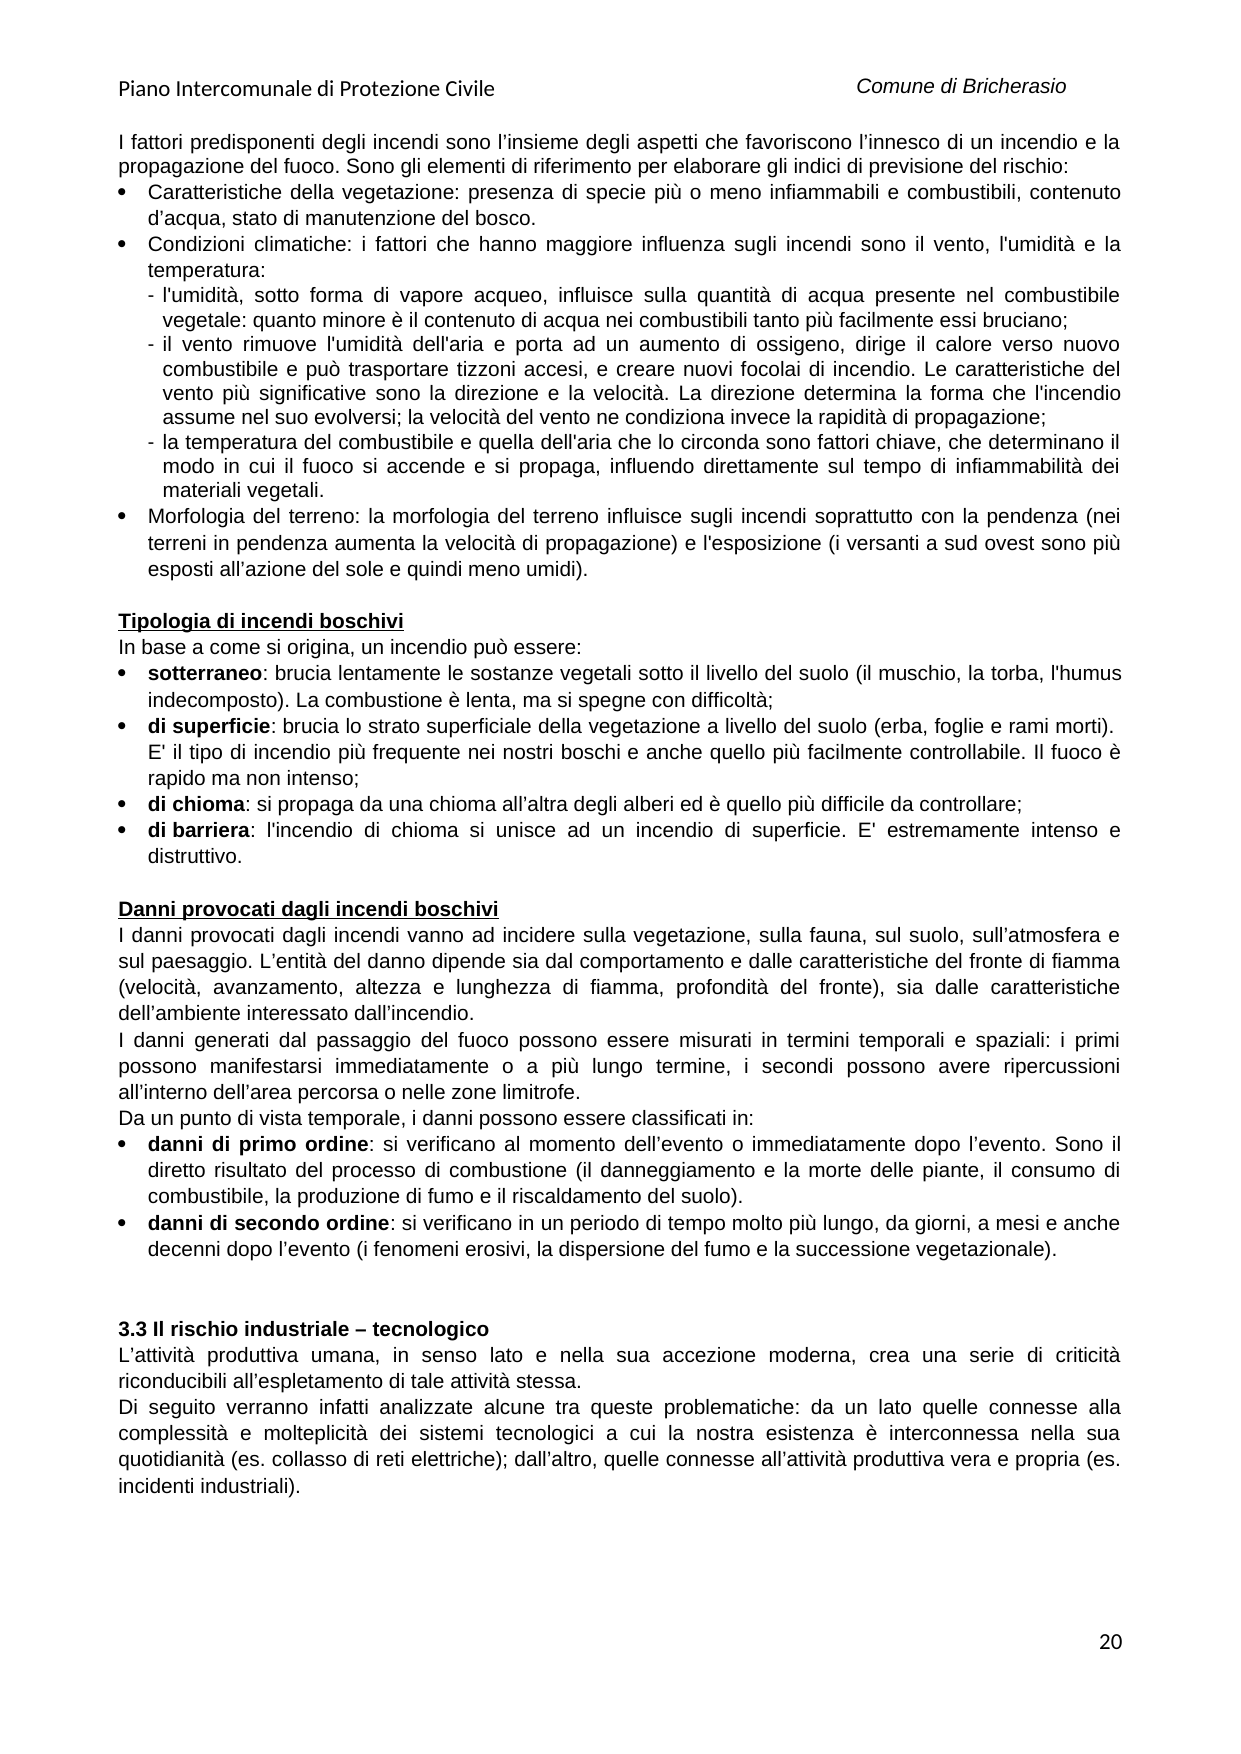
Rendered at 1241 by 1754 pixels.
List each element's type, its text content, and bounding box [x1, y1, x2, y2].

list Condizioni climatiche: i fattori che hanno maggiore influenza sugli incendi sono il vento, l'umidità e la temperatura: [118, 230, 1122, 282]
list di barriera: l'incendio di chioma si unisce ad un incendio di superficie. E' estremamente intenso e distruttivo. [118, 816, 1122, 868]
subtitle 3.3 Il rischio industriale – tecnologico [118, 1317, 1122, 1341]
text In base a come si origina, un incendio può essere: [118, 633, 1122, 659]
text L’attività produttiva umana, in senso lato e nella sua accezione moderna, crea una serie di criticità riconducibili all’espletamento di tale attività stessa. [118, 1341, 1122, 1393]
text I fattori predisponenti degli incendi sono l’insieme degli aspetti che favoriscono l’innesco di un incendio e la propagazione del fuoco. Sono gli elementi di riferimento per elaborare gli indici di previsione del rischio: [118, 130, 1122, 178]
list danni di primo ordine: si verificano al momento dell’evento o immediatamente dopo l’evento. Sono il diretto risultato del processo di combustione (il danneggiamento e la morte delle piante, il consumo di combustibile, la produzione di fumo e il riscaldamento del suolo). [118, 1130, 1122, 1208]
list sotterraneo: brucia lentamente le sostanze vegetali sotto il livello del suolo (il muschio, la torba, l'humus indecomposto). La combustione è lenta, ma si spegne con difficoltà; [118, 659, 1122, 711]
list danni di secondo ordine: si verificano in un periodo di tempo molto più lungo, da giorni, a mesi e anche decenni dopo l’evento (i fenomeni erosivi, la dispersione del fumo e la successione vegetazionale). [118, 1208, 1122, 1261]
text I danni generati dal passaggio del fuoco possono essere misurati in termini temporali e spaziali: i primi possono manifestarsi immediatamente o a più lungo termine, i secondi possono avere ripercussioni all’interno dell’area percorsa o nelle zone limitrofe. [118, 1025, 1122, 1104]
text Tipologia di incendi boschivi [118, 607, 1122, 633]
list di superficie: brucia lo strato superficiale della vegetazione a livello del suolo (erba, foglie e rami morti). E' il tipo di incendio più frequente nei nostri boschi e anche quello più facilmente controllabile. Il fuoco è rapido ma non intenso; [118, 711, 1122, 790]
list l'umidità, sotto forma di vapore acqueo, influisce sulla quantità di acqua presente nel combustibile vegetale: quanto minore è il contenuto di acqua nei combustibili tanto più facilmente essi bruciano; [148, 282, 1122, 332]
list di chioma: si propaga da una chioma all’altra degli alberi ed è quello più difficile da controllare; [118, 790, 1122, 816]
list il vento rimuove l'umidità dell'aria e porta ad un aumento di ossigeno, dirige il calore verso nuovo combustibile e può trasportare tizzoni accesi, e creare nuovi focolai di incendio. Le caratteristiche del vento più significative sono la direzione e la velocità. La direzione determina la forma che l'incendio assume nel suo evolversi; la velocità del vento ne condiziona invece la rapidità di propagazione; [148, 332, 1122, 429]
text I danni provocati dagli incendi vanno ad incidere sulla vegetazione, sulla fauna, sul suolo, sull’atmosfera e sul paesaggio. L’entità del danno dipende sia dal comportamento e dalle caratteristiche del fronte di fiamma (velocità, avanzamento, altezza e lunghezza di fiamma, profondità del fronte), sia dalle caratteristiche dell’ambiente interessato dall’incendio. [118, 921, 1122, 1025]
list la temperatura del combustibile e quella dell'aria che lo circonda sono fattori chiave, che determinano il modo in cui il fuoco si accende e si propaga, influendo direttamente sul tempo di infiammabilità dei materiali vegetali. [148, 429, 1122, 502]
list Morfologia del terreno: la morfologia del terreno influisce sugli incendi soprattutto con la pendenza (nei terreni in pendenza aumenta la velocità di propagazione) e l'esposizione (i versanti a sud ovest sono più esposti all’azione del sole e quindi meno umidi). [118, 502, 1122, 581]
list Caratteristiche della vegetazione: presenza di specie più o meno infiammabili e combustibili, contenuto d’acqua, stato di manutenzione del bosco. [118, 178, 1122, 230]
text Danni provocati dagli incendi boschivi [118, 894, 1122, 921]
text Di seguito verranno infatti analizzate alcune tra queste problematiche: da un lato quelle connesse alla complessità e molteplicità dei sistemi tecnologici a cui la nostra esistenza è interconnessa nella sua quotidianità (es. collasso di reti elettriche); dall’altro, quelle connesse all’attività produttiva vera e propria (es. incidenti industriali). [118, 1393, 1122, 1497]
text Da un punto di vista temporale, i danni possono essere classificati in: [118, 1104, 1122, 1130]
